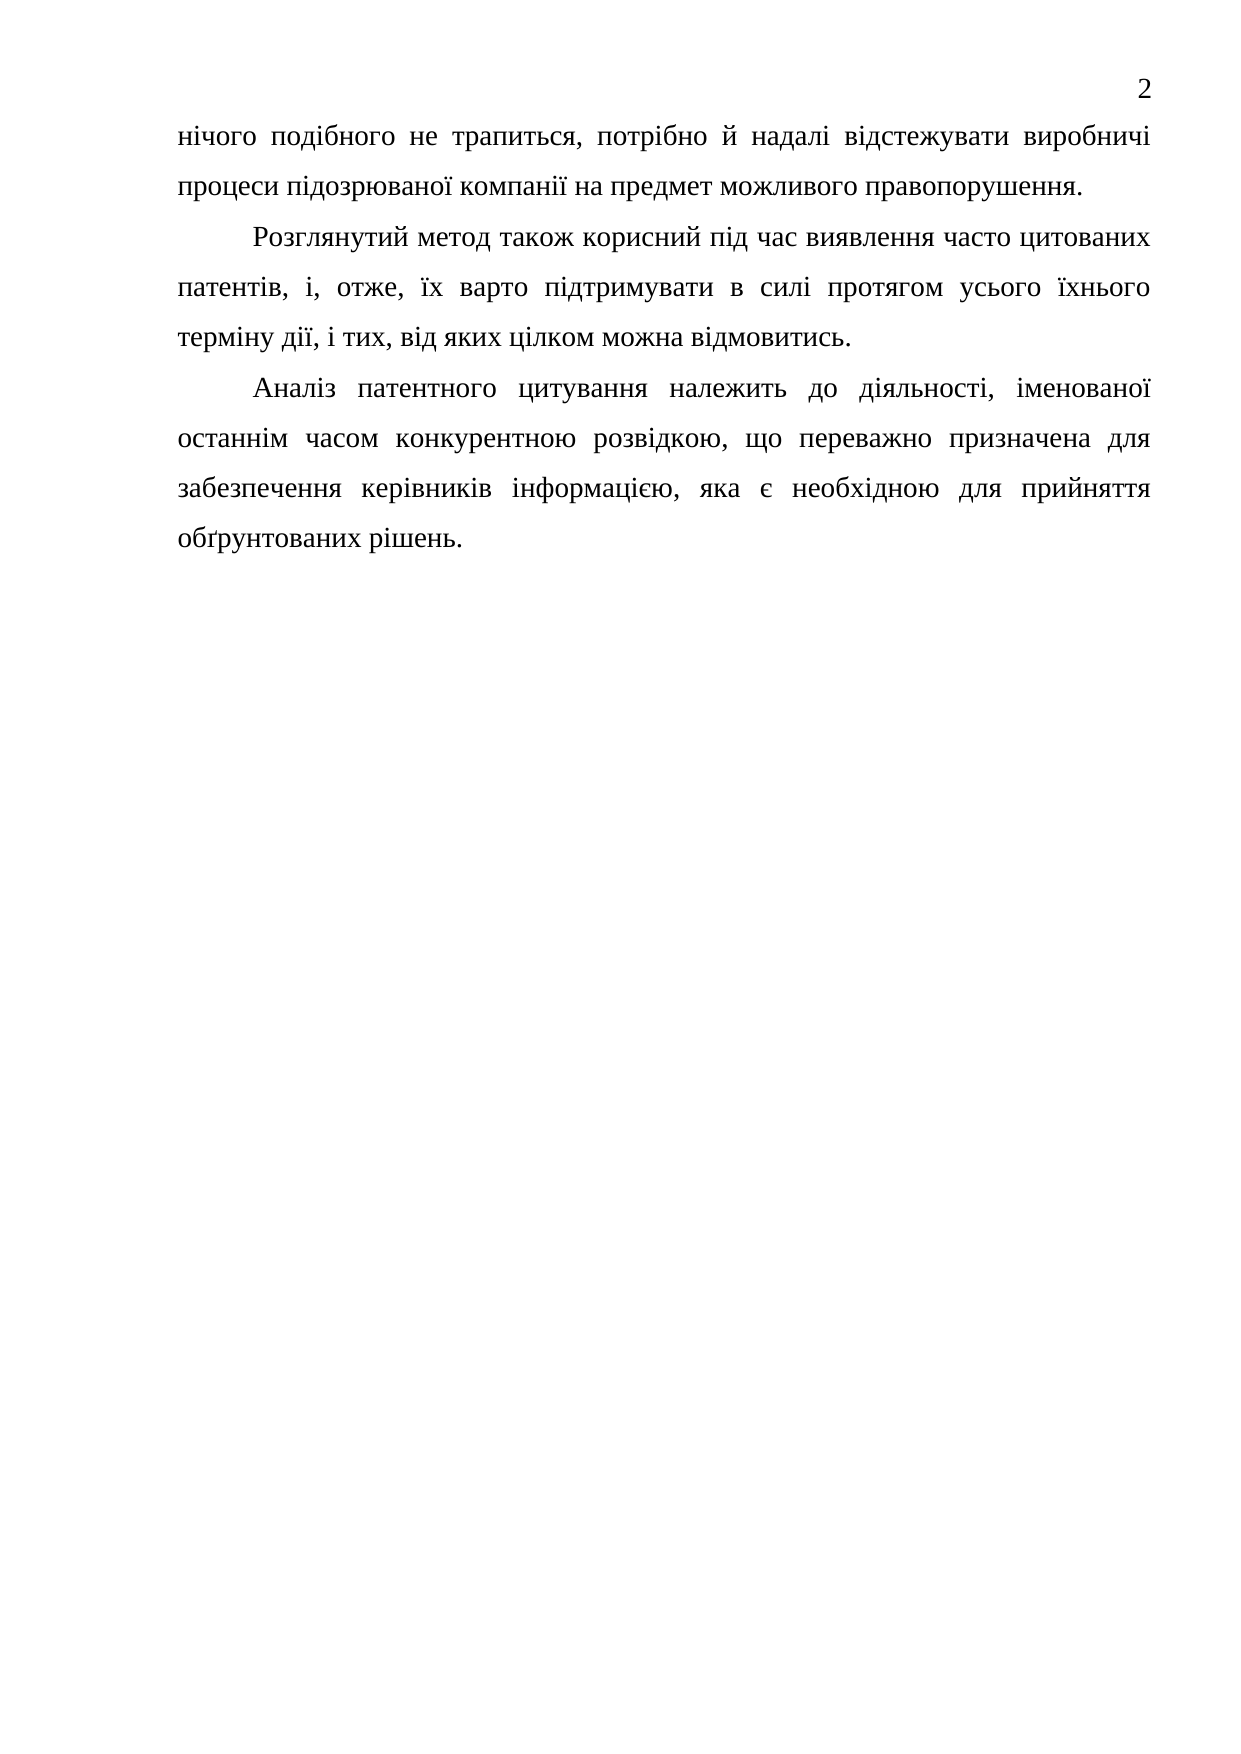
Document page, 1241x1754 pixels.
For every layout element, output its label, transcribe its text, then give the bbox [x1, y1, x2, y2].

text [177, 118, 1152, 202]
text Розглянутий метод також корисний під час виявлення часто цитованих патентів, і, отже, їх варто підтримувати в силі протягом усього їхнього терміну дії, і тих, від яких цілком можна відмовитись. [177, 219, 1152, 353]
text Аналіз патентного цитування належить до діяльності, іменованої останнім часом конкурентною розвідкою, що переважно призначена для забезпечення керівників інформацією, яка є необхідною для прийняття обґрунтованих рішень. [177, 370, 1152, 554]
